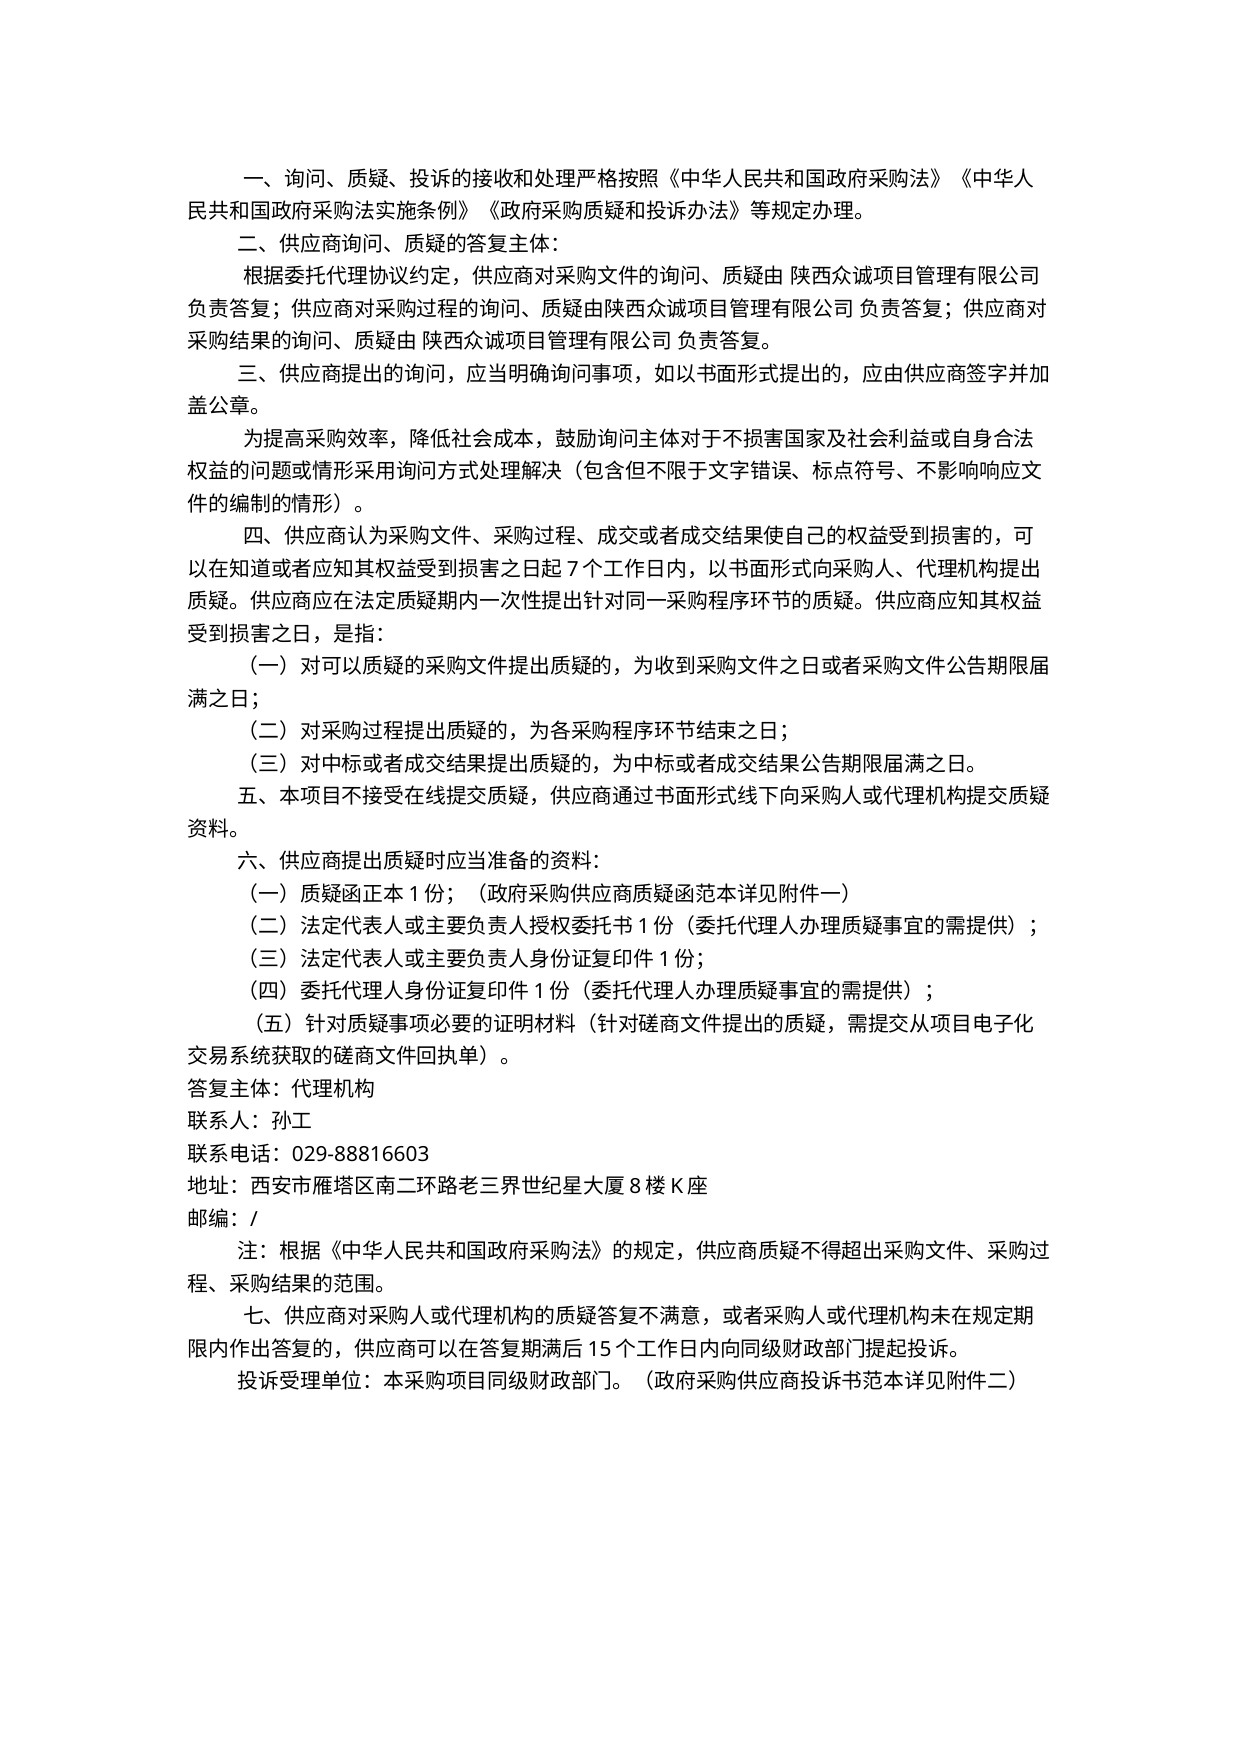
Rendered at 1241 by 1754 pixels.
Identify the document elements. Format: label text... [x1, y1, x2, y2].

text 答复主体：代理机构 [187, 1072, 1053, 1104]
text （四）委托代理人身份证复印件1份（委托代理人办理质疑事宜的需提供）； [187, 974, 1053, 1007]
text 根据委托代理协议约定，供应商对采购文件的询问、质疑由 陕西众诚项目管理有限公司 负责答复；供应商对采购过程的询问、质疑由陕西众诚项目管理有限公司 负责答复；供应商对采购结果的询问、质疑由 陕西众诚项目管理有限公司 负责答复。 [187, 259, 1053, 357]
text （三）法定代表人或主要负责人身份证复印件1份； [187, 942, 1053, 974]
text 为提高采购效率，降低社会成本，鼓励询问主体对于不损害国家及社会利益或自身合法权益的问题或情形采用询问方式处理解决（包含但不限于文字错误、标点符号、不影响响应文件的编制的情形）。 [187, 422, 1053, 519]
text （一）对可以质疑的采购文件提出质疑的，为收到采购文件之日或者采购文件公告期限届满之日； [187, 649, 1053, 714]
text （二）法定代表人或主要负责人授权委托书1份（委托代理人办理质疑事宜的需提供）； [187, 909, 1053, 942]
text （五）针对质疑事项必要的证明材料（针对磋商文件提出的质疑，需提交从项目电子化交易系统获取的磋商文件回执单）。 [187, 1007, 1053, 1072]
text 六、供应商提出质疑时应当准备的资料： [187, 844, 1053, 877]
text 联系人：孙工 [187, 1104, 1053, 1137]
text 邮编：/ [187, 1202, 1053, 1234]
text 一、询问、质疑、投诉的接收和处理严格按照《中华人民共和国政府采购法》《中华人民共和国政府采购法实施条例》《政府采购质疑和投诉办法》等规定办理。 [187, 162, 1053, 227]
text 五、本项目不接受在线提交质疑，供应商通过书面形式线下向采购人或代理机构提交质疑资料。 [187, 779, 1053, 844]
text 投诉受理单位：本采购项目同级财政部门。（政府采购供应商投诉书范本详见附件二） [187, 1364, 1053, 1397]
text 三、供应商提出的询问，应当明确询问事项，如以书面形式提出的，应由供应商签字并加盖公章。 [187, 357, 1053, 422]
text 四、供应商认为采购文件、采购过程、成交或者成交结果使自己的权益受到损害的，可以在知道或者应知其权益受到损害之日起7个工作日内，以书面形式向采购人、代理机构提出质疑。供应商应在法定质疑期内一次性提出针对同一采购程序环节的质疑。供应商应知其权益受到损害之日，是指： [187, 519, 1053, 649]
text 联系电话：029-88816603 [187, 1137, 1053, 1169]
text 二、供应商询问、质疑的答复主体： [187, 227, 1053, 259]
text 七、供应商对采购人或代理机构的质疑答复不满意，或者采购人或代理机构未在规定期限内作出答复的，供应商可以在答复期满后15个工作日内向同级财政部门提起投诉。 [187, 1299, 1053, 1364]
text （一）质疑函正本1份；（政府采购供应商质疑函范本详见附件一） [187, 877, 1053, 909]
text 地址：西安市雁塔区南二环路老三界世纪星大厦8楼K座 [187, 1169, 1053, 1202]
text 注：根据《中华人民共和国政府采购法》的规定，供应商质疑不得超出采购文件、采购过程、采购结果的范围。 [187, 1234, 1053, 1299]
text （二）对采购过程提出质疑的，为各采购程序环节结束之日； [187, 714, 1053, 747]
text （三）对中标或者成交结果提出质疑的，为中标或者成交结果公告期限届满之日。 [187, 747, 1053, 779]
